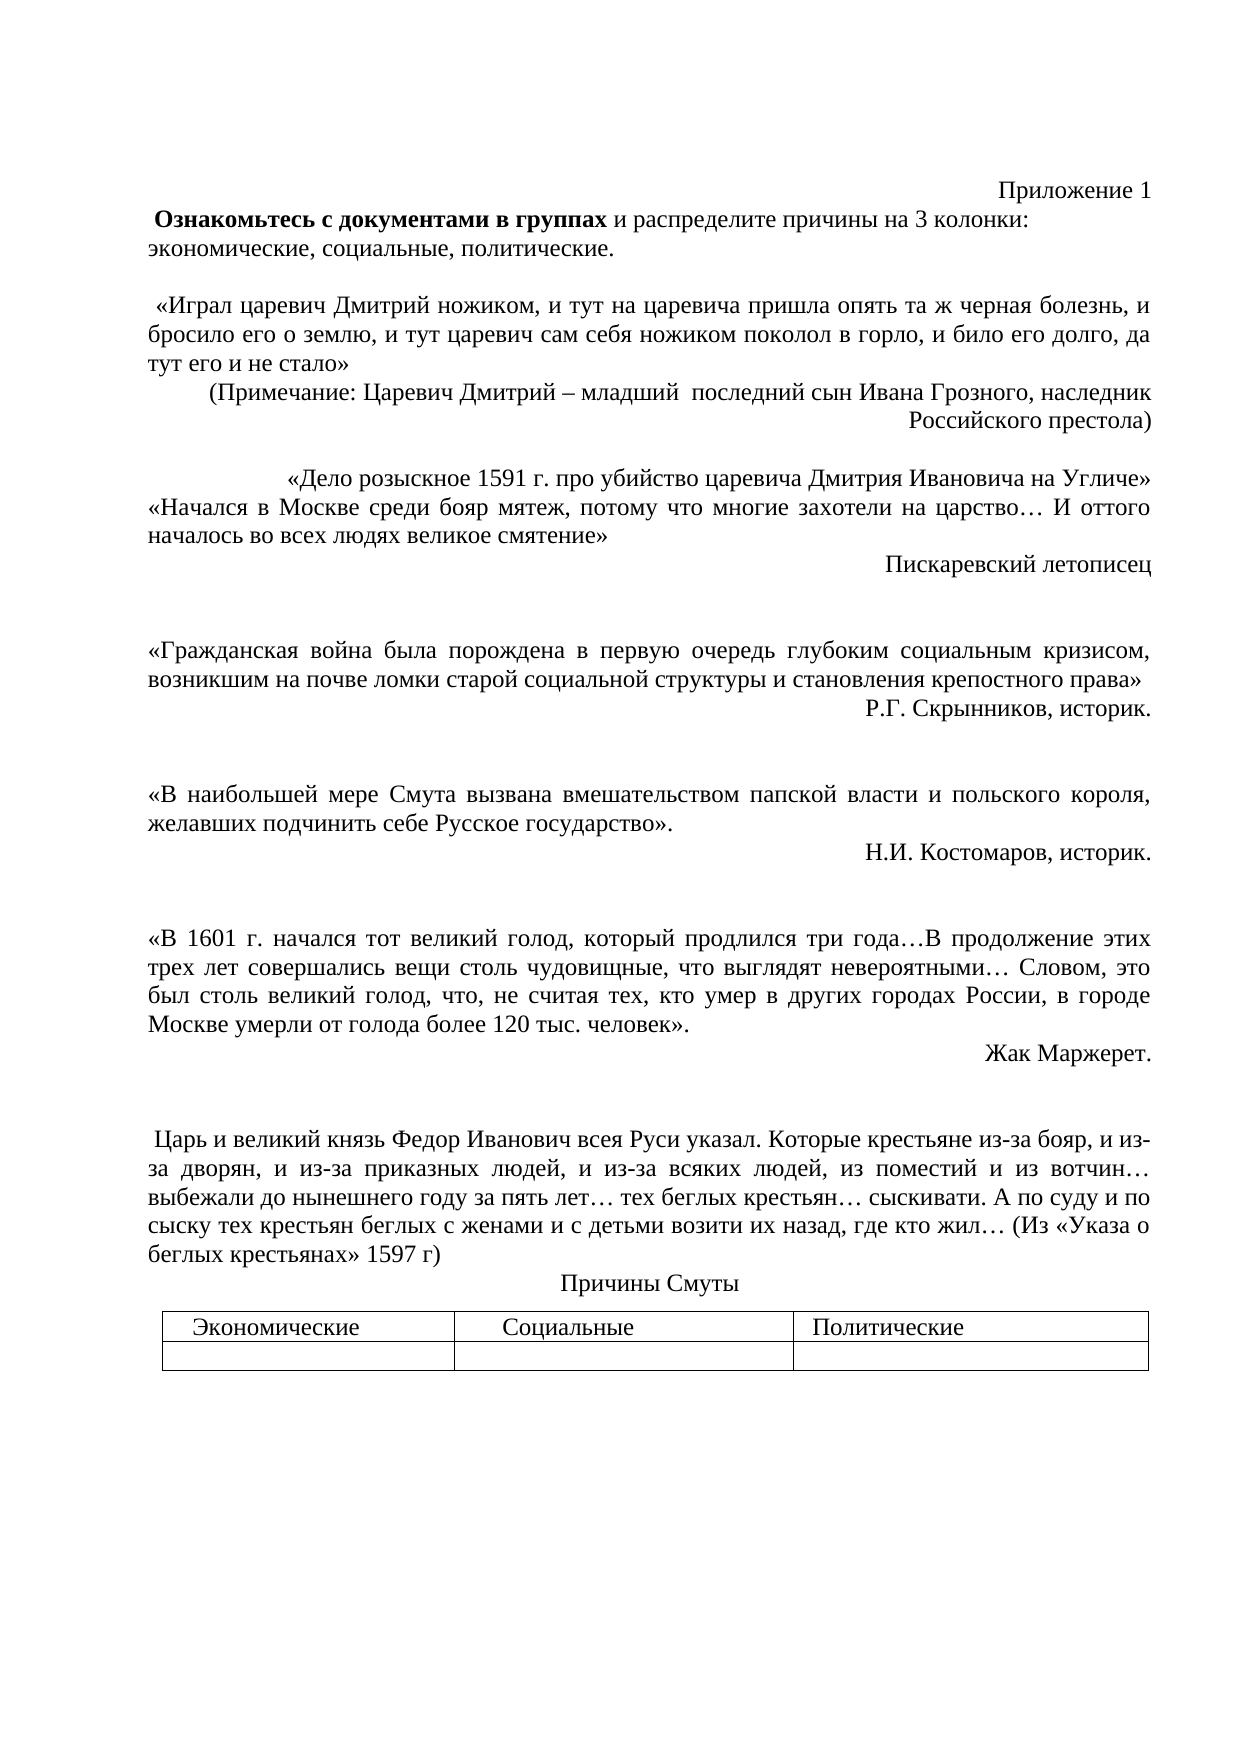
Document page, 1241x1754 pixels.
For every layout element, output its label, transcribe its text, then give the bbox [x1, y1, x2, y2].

text «Начался в Москве среди бояр мятеж, потому что многие захотели на царство… И оттого началось во всех людях великое смятение» [148, 492, 1152, 549]
text «В наибольшей мере Смута вызвана вмешательством папской власти и польского короля, желавших подчинить себе Русское государство». [148, 779, 1152, 837]
text Р.Г. Скрынников, историк. [148, 693, 1152, 722]
table_cell [455, 1342, 793, 1370]
table_cell [794, 1342, 1148, 1370]
text Приложение 1 [148, 176, 1152, 204]
text Пискаревский летописец [148, 549, 1152, 578]
text (Примечание: Царевич Дмитрий – младший последний сын Ивана Грозного, наследник Российского престола) [148, 377, 1152, 434]
text «В . начался тот великий голод, который продлился три года…В продолжение этих трех лет совершались вещи столь чудовищные, что выглядят невероятными… Словом, это был столь великий голод, что, не считая тех, кто умер в других городах России, в городе Москве умерли от голода более 120 тыс. человек». [148, 923, 1152, 1038]
table_header Экономические [163, 1312, 454, 1341]
text Н.И. Костомаров, историк. [148, 837, 1152, 866]
text Причины Смуты [148, 1268, 1152, 1297]
text Царь и великий князь Федор Иванович всея Руси указал. Которые крестьяне из-за бояр, и из-за дворян, и из-за приказных людей, и из-за всяких людей, из поместий и из вотчин… выбежали до нынешнего году за пять лет… тех беглых крестьян… сыскивати. А по суду и по сыску тех крестьян беглых с женами и с детьми возити их назад, где кто жил… (Из «Указа о беглых крестьянах» ) [148, 1124, 1152, 1268]
table_header Политические [794, 1312, 1148, 1341]
text «Дело розыскное . про убийство царевича Дмитрия Ивановича на Угличе» [148, 463, 1152, 492]
text «Гражданская война была порождена в первую очередь глубоким социальным кризисом, возникшим на почве ломки старой социальной структуры и становления крепостного права» [148, 636, 1152, 693]
text Жак Маржерет. [148, 1038, 1152, 1067]
table_header Социальные [455, 1312, 793, 1341]
text Ознакомьтесь с документами в группах и распределите причины на 3 колонки: экономические, социальные, политические. [148, 204, 1152, 262]
table_cell [163, 1342, 454, 1370]
text «Играл царевич Дмитрий ножиком, и тут на царевича пришла опять та ж черная болезнь, и бросило его о землю, и тут царевич сам себя ножиком поколол в горло, и било его долго, да тут его и не стало» [148, 291, 1152, 377]
